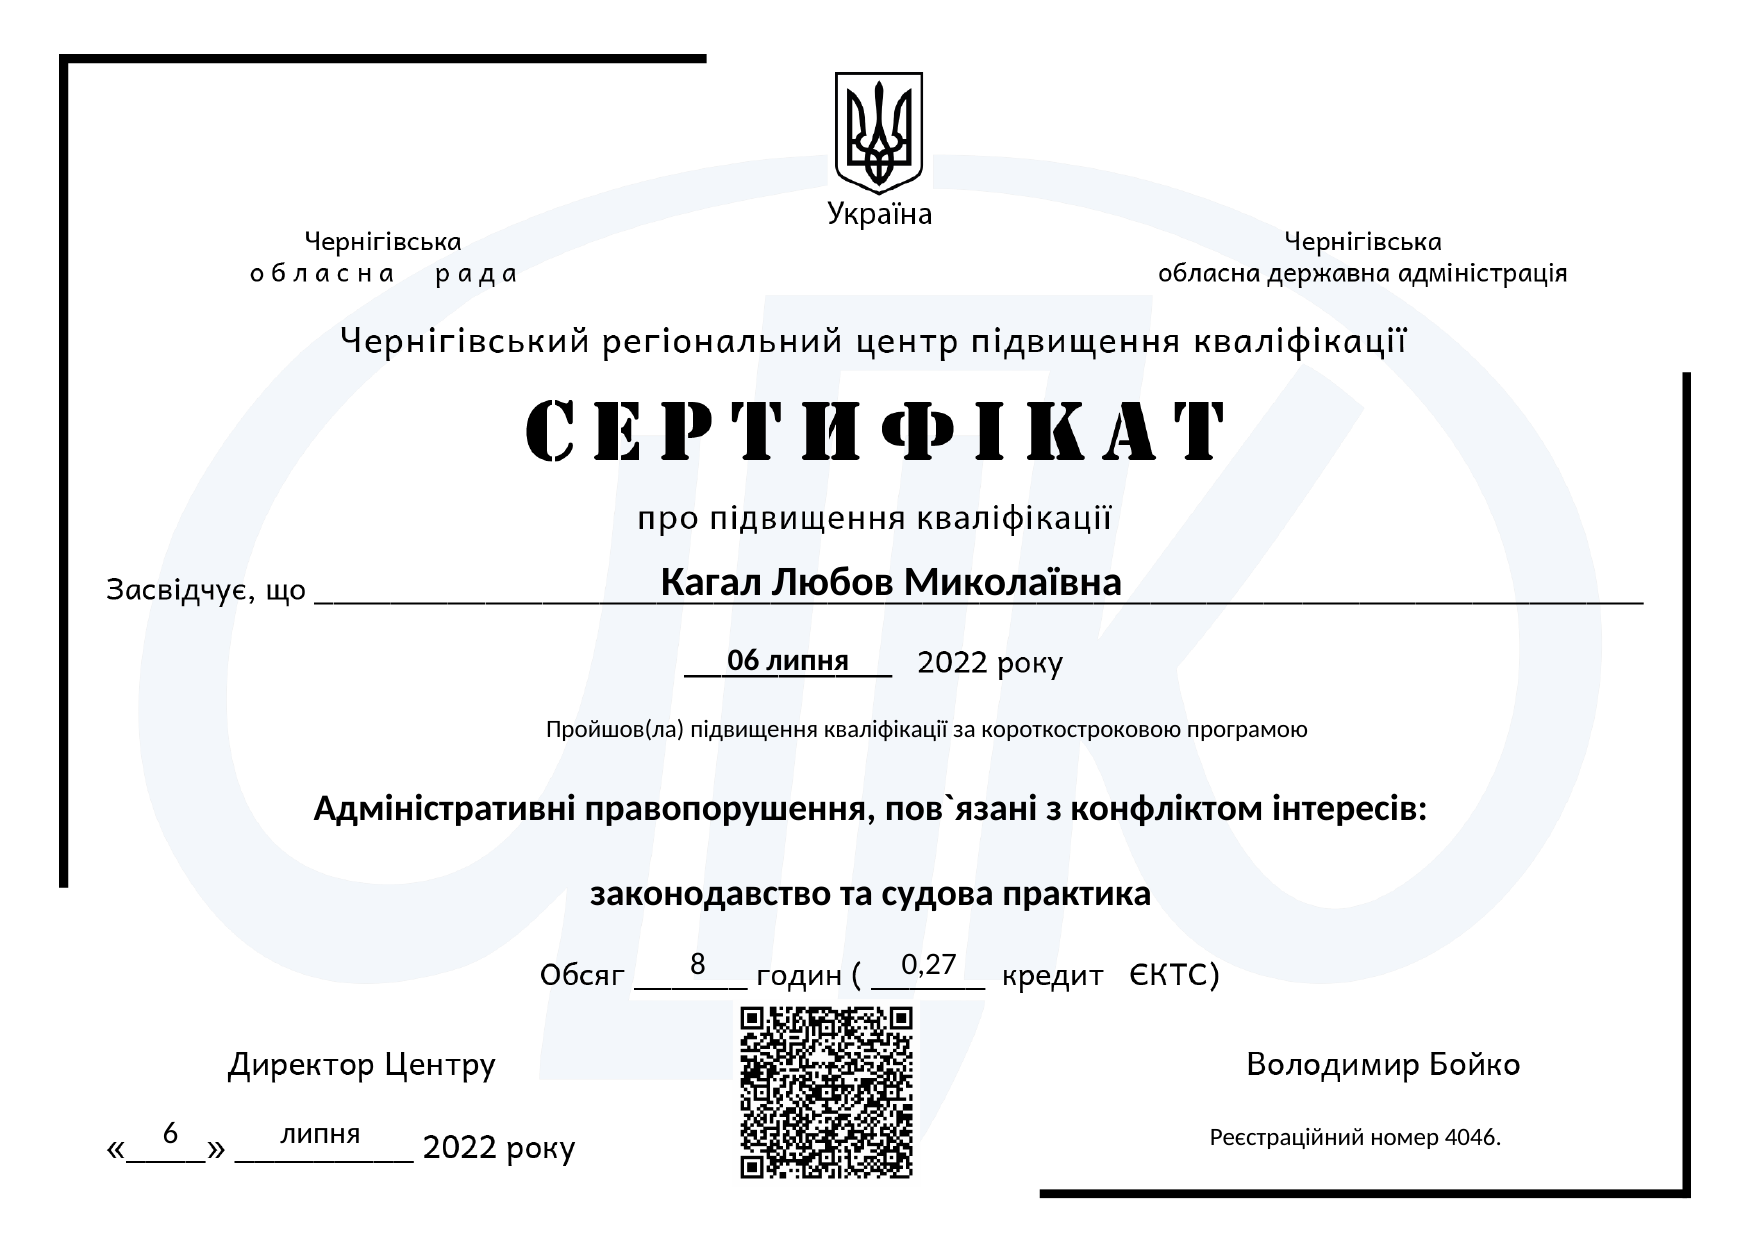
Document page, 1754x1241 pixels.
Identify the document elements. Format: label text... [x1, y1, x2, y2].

text Реєстраційний номер 4046. [1166, 1121, 1754, 1151]
text Кагал Любов Миколаївна [29, 555, 1754, 606]
picture [59, 606, 1691, 1205]
text Пройшов(ла) підвищення кваліфікації за короткостроковою програмою [472, 714, 1754, 744]
picture [59, 54, 1691, 555]
